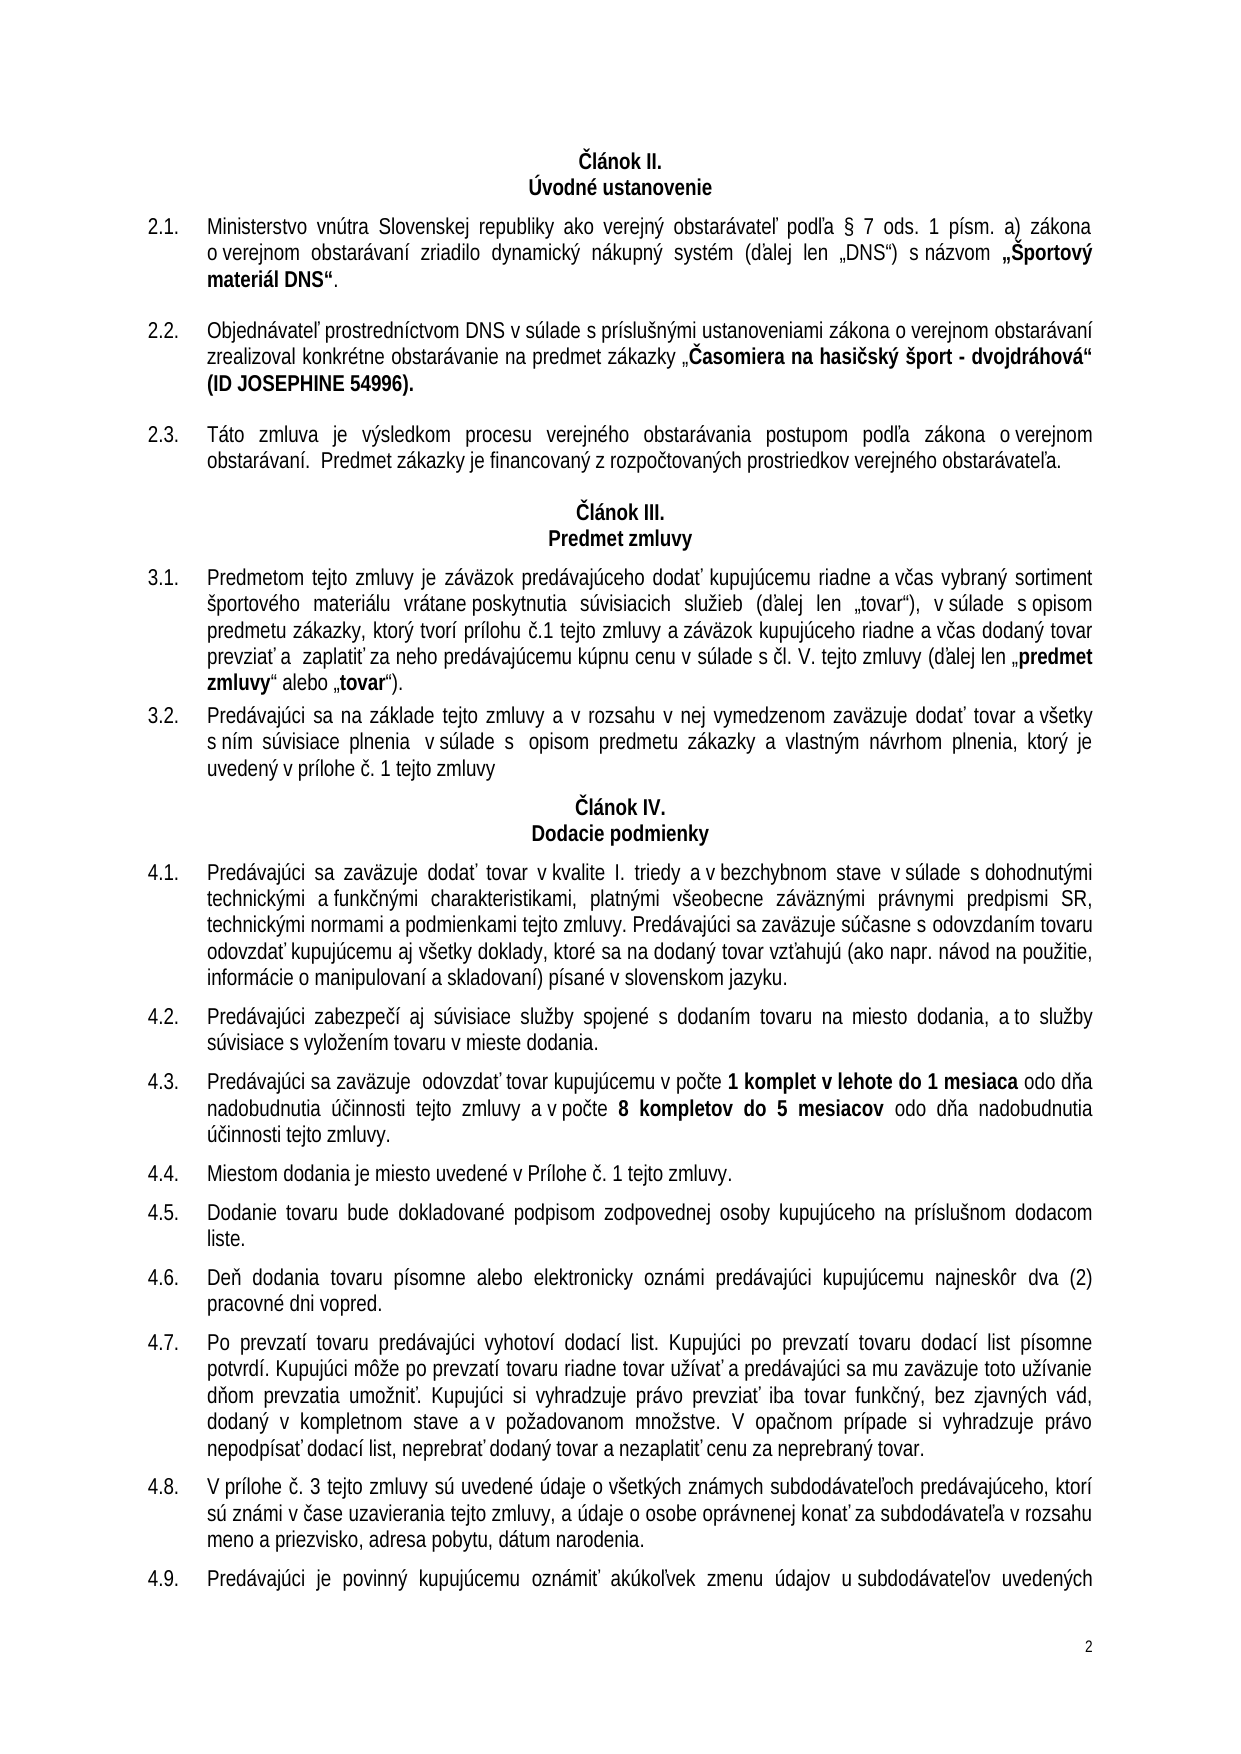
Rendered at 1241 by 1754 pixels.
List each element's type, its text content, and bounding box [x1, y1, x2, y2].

text Úvodné ustanovenie [148, 174, 1092, 200]
list Táto zmluva je výsledkom procesu verejného obstarávania postupom podľa zákona o verejnom obstarávaní. Predmet zákazky je financovaný z rozpočtovaných prostriedkov verejného obstarávateľa. [148, 421, 1092, 474]
text Dodacie podmienky [148, 820, 1092, 846]
list Miestom dodania je miesto uvedené v Prílohe č. 1 tejto zmluvy. [148, 1160, 1092, 1186]
list Ministerstvo vnútra Slovenskej republiky ako verejný obstarávateľ podľa § 7 ods. 1 písm. a) zákona o verejnom obstarávaní zriadilo dynamický nákupný systém (ďalej len „DNS“) s názvom „Športový materiál DNS“. [148, 213, 1092, 292]
text Článok II. [148, 148, 1092, 174]
text Článok III. [148, 499, 1092, 525]
text Článok IV. [148, 793, 1092, 820]
list Predávajúci zabezpečí aj súvisiace služby spojené s dodaním tovaru na miesto dodania, a to služby súvisiace s vyložením tovaru v mieste dodania. [148, 1003, 1092, 1056]
list V prílohe č. 3 tejto zmluvy sú uvedené údaje o všetkých známych subdodávateľoch predávajúceho, ktorí sú známi v čase uzavierania tejto zmluvy, a údaje o osobe oprávnenej konať za subdodávateľa v rozsahu meno a priezvisko, adresa pobytu, dátum narodenia. [148, 1473, 1092, 1552]
list Predmetom tejto zmluvy je záväzok predávajúceho dodať kupujúcemu riadne a včas vybraný sortiment športového materiálu vrátane poskytnutia súvisiacich služieb (ďalej len „tovar“), v súlade s opisom predmetu zákazky, ktorý tvorí prílohu č.1 tejto zmluvy a záväzok kupujúceho riadne a včas dodaný tovar prevziať a zaplatiť za neho predávajúcemu kúpnu cenu v súlade s čl. V. tejto zmluvy (ďalej len „predmet zmluvy“ alebo „tovar“). [148, 564, 1092, 696]
list Predávajúci sa zaväzuje dodať tovar v kvalite I. triedy a v bezchybnom stave v súlade s dohodnutými technickými a funkčnými charakteristikami, platnými všeobecne záväznými právnymi predpismi SR, technickými normami a podmienkami tejto zmluvy. Predávajúci sa zaväzuje súčasne s odovzdaním tovaru odovzdať kupujúcemu aj všetky doklady, ktoré sa na dodaný tovar vzťahujú (ako napr. návod na použitie, informácie o manipulovaní a skladovaní) písané v slovenskom jazyku. [148, 859, 1092, 991]
text Predmet zmluvy [148, 525, 1092, 551]
list Dodanie tovaru bude dokladované podpisom zodpovednej osoby kupujúceho na príslušnom dodacom liste. [148, 1199, 1092, 1251]
list Predávajúci sa na základe tejto zmluvy a v rozsahu v nej vymedzenom zaväzuje dodať tovar a všetky s ním súvisiace plnenia v súlade s opisom predmetu zákazky a vlastným návrhom plnenia, ktorý je uvedený v prílohe č. 1 tejto zmluvy [148, 702, 1092, 781]
list Po prevzatí tovaru predávajúci vyhotoví dodací list. Kupujúci po prevzatí tovaru dodací list písomne potvrdí. Kupujúci môže po prevzatí tovaru riadne tovar užívať a predávajúci sa mu zaväzuje toto užívanie dňom prevzatia umožniť. Kupujúci si vyhradzuje právo prevziať iba tovar funkčný, bez zjavných vád, dodaný v kompletnom stave a v požadovanom množstve. V opačnom prípade si vyhradzuje právo nepodpísať dodací list, neprebrať dodaný tovar a nezaplatiť cenu za neprebraný tovar. [148, 1329, 1092, 1461]
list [148, 1565, 1092, 1591]
list Predávajúci sa zaväzuje odovzdať tovar kupujúcemu v počte 1 komplet v lehote do 1 mesiaca odo dňa nadobudnutia účinnosti tejto zmluvy a v počte 8 kompletov do 5 mesiacov odo dňa nadobudnutia účinnosti tejto zmluvy. [148, 1068, 1092, 1147]
list Objednávateľ prostredníctvom DNS v súlade s príslušnými ustanoveniami zákona o verejnom obstarávaní zrealizoval konkrétne obstarávanie na predmet zákazky „Časomiera na hasičský šport - dvojdráhová“ (ID JOSEPHINE 54996). [148, 317, 1092, 396]
list Deň dodania tovaru písomne alebo elektronicky oznámi predávajúci kupujúcemu najneskôr dva (2) pracovné dni vopred. [148, 1264, 1092, 1317]
